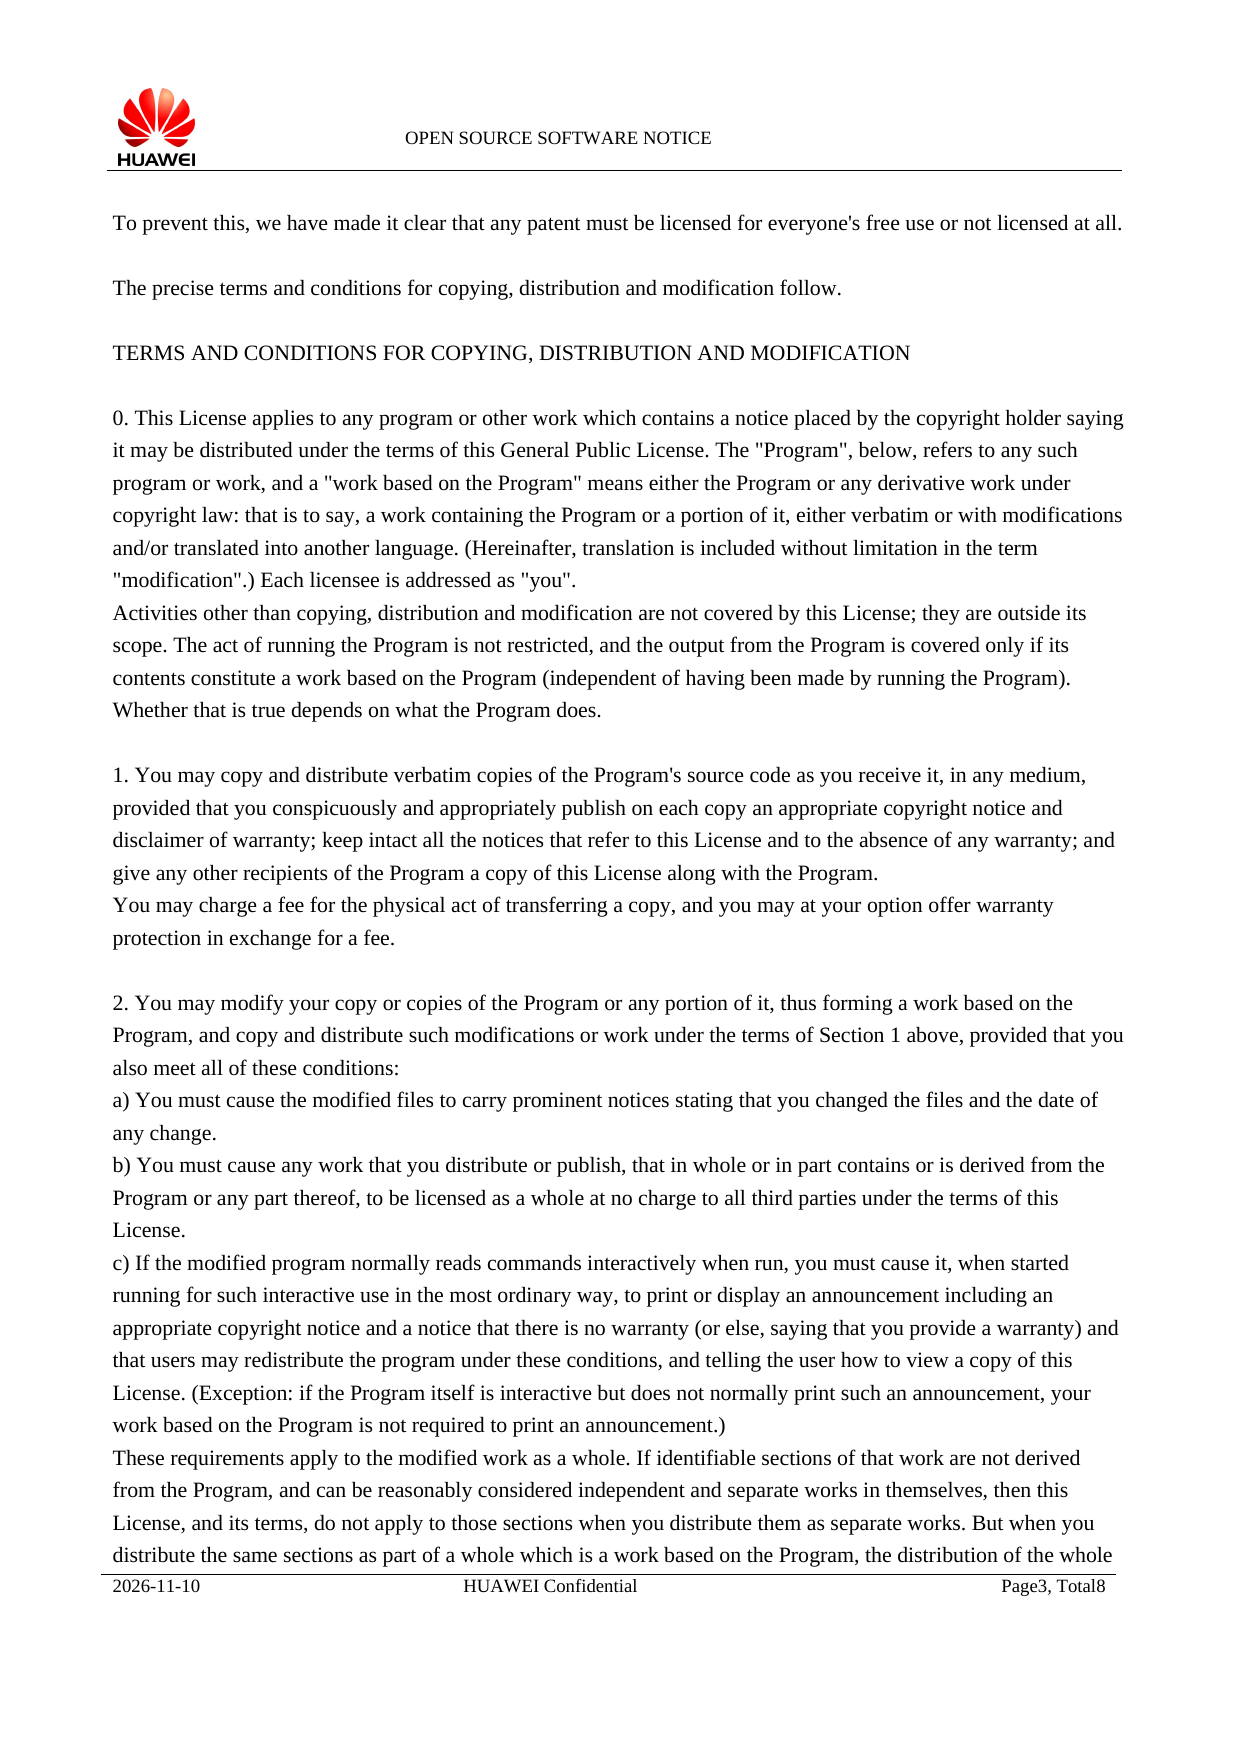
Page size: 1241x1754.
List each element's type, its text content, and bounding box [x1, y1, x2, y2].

picture [118, 88, 195, 166]
